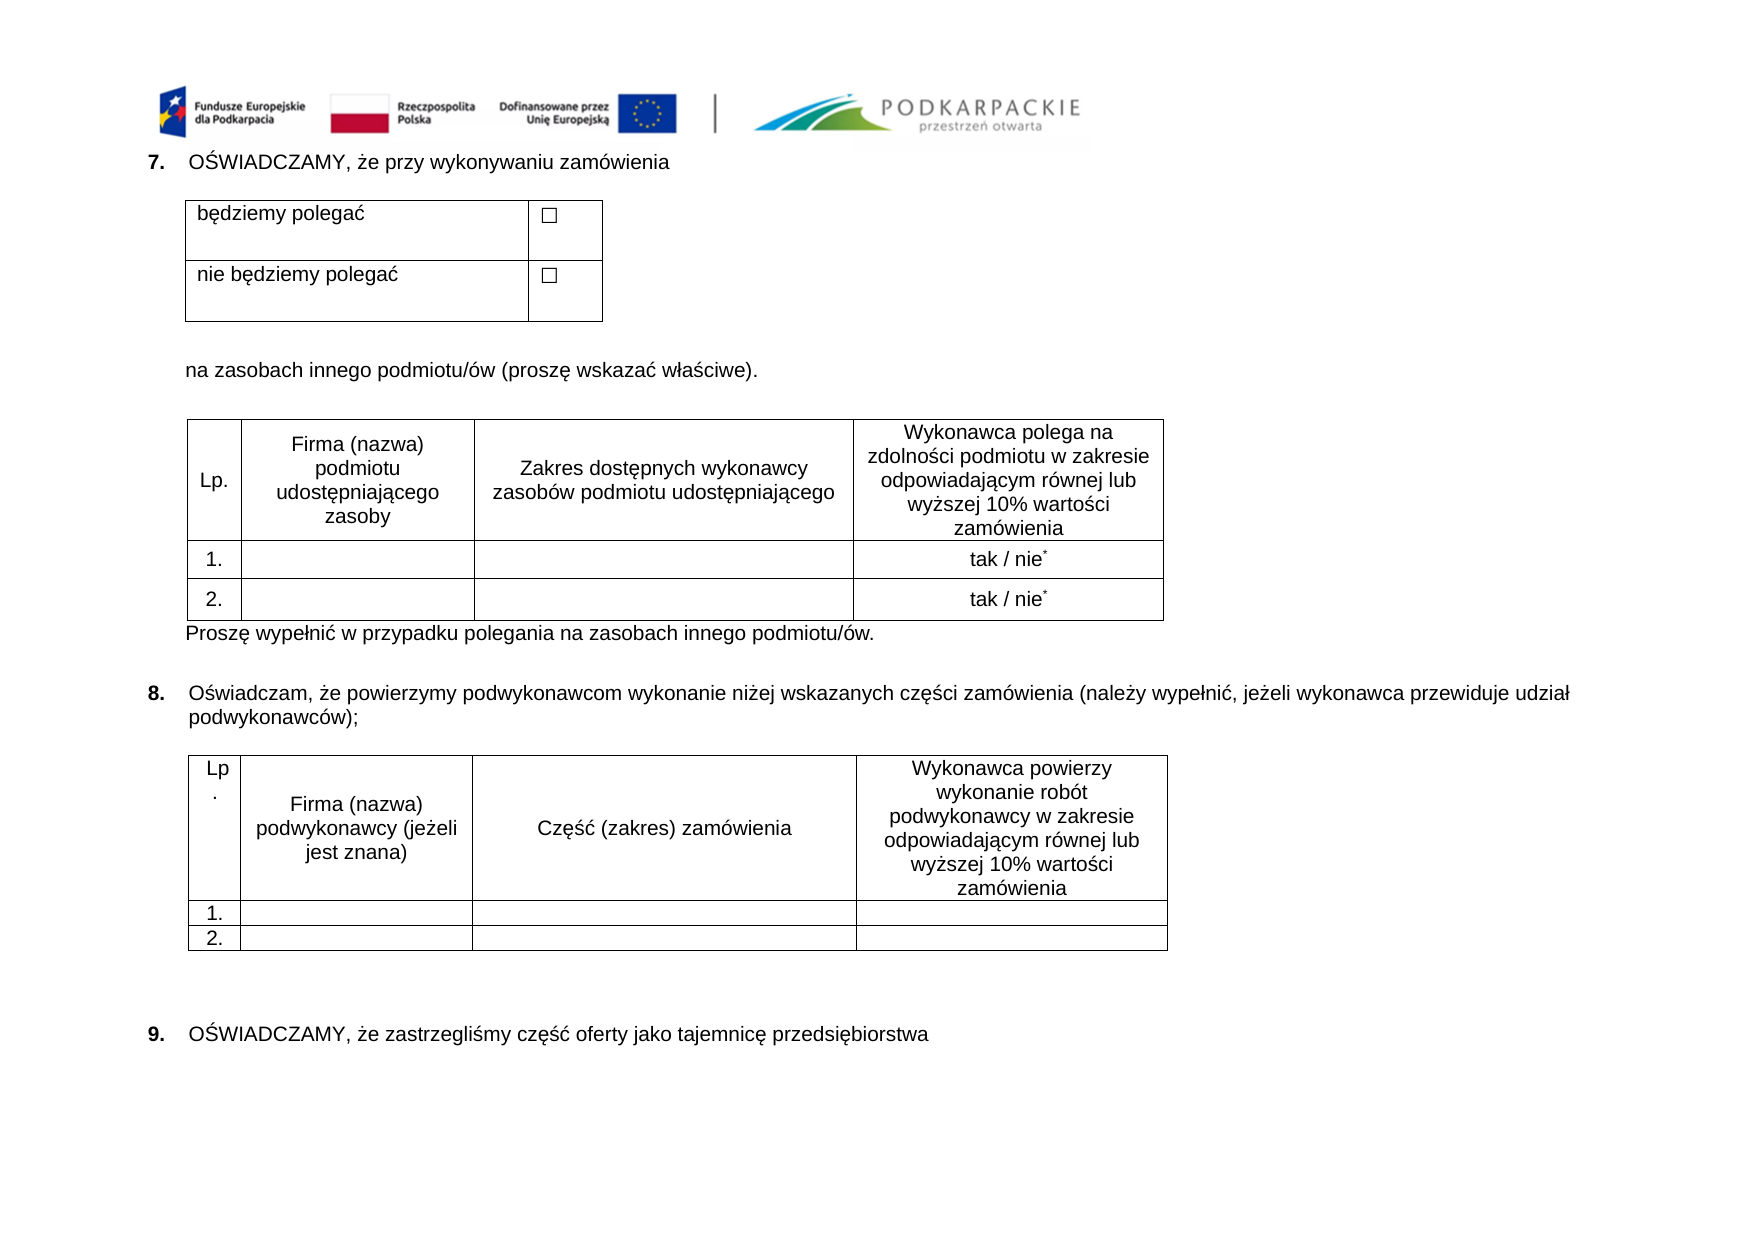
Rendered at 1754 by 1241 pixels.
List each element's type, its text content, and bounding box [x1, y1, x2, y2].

table_cell [241, 926, 472, 950]
table_header będziemy polegać [186, 201, 528, 260]
table_cell [473, 926, 856, 950]
picture [147, 73, 1093, 151]
table_cell nie będziemy polegać [186, 261, 528, 321]
text na zasobach innego podmiotu/ów (proszę wskazać właściwe). [185, 358, 1606, 382]
table_header Lp. [189, 756, 240, 900]
table_cell 2. [188, 579, 241, 620]
table_cell [529, 261, 602, 321]
table_cell 1. [188, 541, 241, 577]
table_cell tak / nie* [854, 579, 1163, 620]
table_cell [475, 541, 853, 577]
table_header Wykonawca polega na zdolności podmiotu w zakresie odpowiadającym równej lub wyższej 10% wartości zamówienia [854, 420, 1163, 539]
table_header Firma (nazwa) podwykonawcy (jeżeli jest znana) [241, 756, 472, 900]
table_cell [242, 541, 474, 577]
table_header Część (zakres) zamówienia [473, 756, 856, 900]
list OŚWIADCZAMY, że przy wykonywaniu zamówienia [148, 151, 1606, 174]
table_header Wykonawca powierzy wykonanie robót podwykonawcy w zakresie odpowiadającym równej lub wyższej 10% wartości zamówienia [857, 756, 1167, 900]
table_header Firma (nazwa) podmiotu udostępniającego zasoby [242, 420, 474, 539]
list Oświadczam, że powierzymy podwykonawcom wykonanie niżej wskazanych części zamówienia (należy wypełnić, jeżeli wykonawca przewiduje udział podwykonawców); [148, 682, 1606, 729]
table_header Zakres dostępnych wykonawcy zasobów podmiotu udostępniającego [475, 420, 853, 539]
table_header [529, 201, 602, 260]
table_cell [857, 926, 1167, 950]
list OŚWIADCZAMY, że zastrzegliśmy część oferty jako tajemnicę przedsiębiorstwa [148, 1023, 1606, 1046]
table_cell [857, 901, 1167, 925]
table_cell tak / nie* [854, 541, 1163, 577]
text Proszę wypełnić w przypadku polegania na zasobach innego podmiotu/ów. [185, 621, 1606, 645]
table_cell [242, 579, 474, 620]
table_cell 2. [189, 926, 240, 950]
table_cell [473, 901, 856, 925]
table_header Lp. [188, 420, 241, 539]
table_cell [241, 901, 472, 925]
table_cell [475, 579, 853, 620]
table_cell 1. [189, 901, 240, 925]
